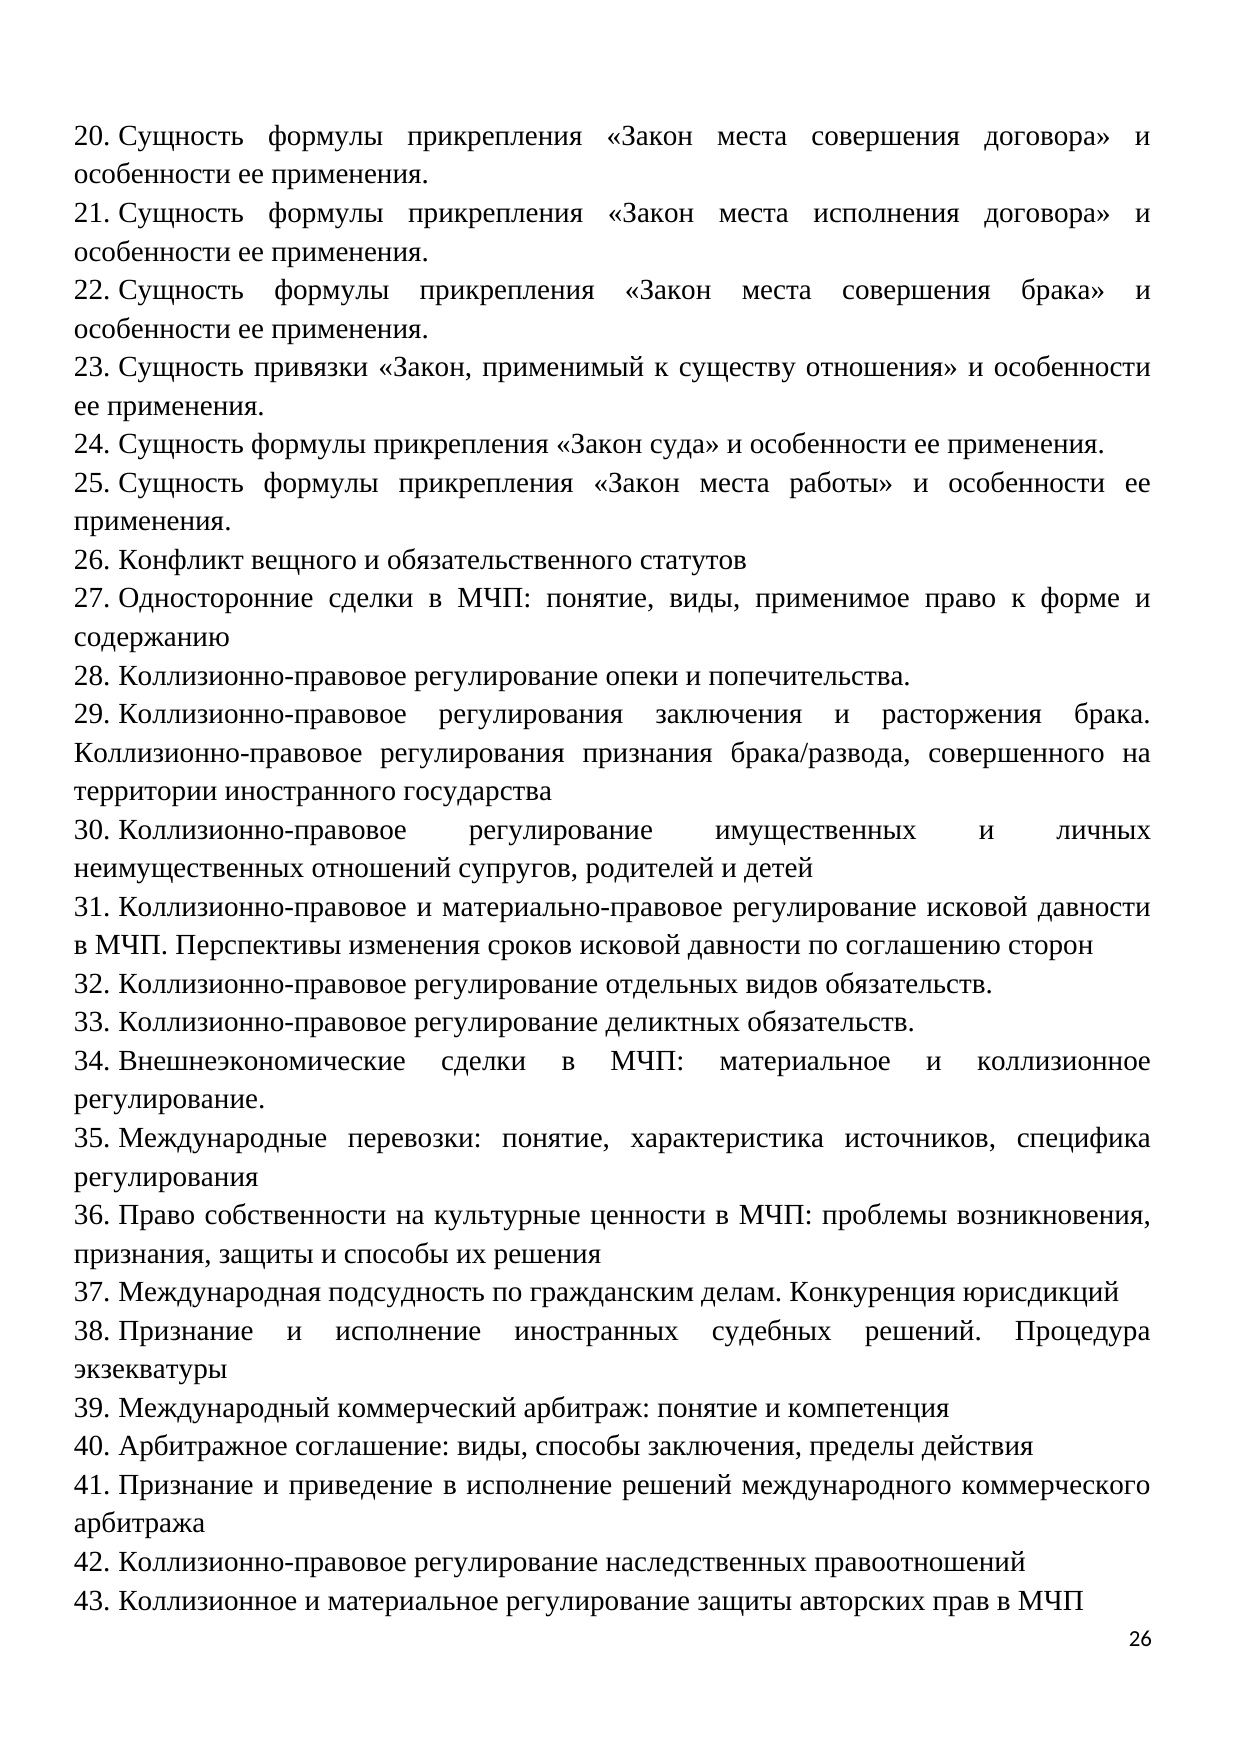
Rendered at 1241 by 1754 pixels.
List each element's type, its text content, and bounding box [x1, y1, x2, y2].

list Арбитражное соглашение: виды, способы заключения, пределы действия [74, 1428, 1152, 1462]
list Коллизионно-правовое регулирование опеки и попечительства. [74, 658, 1152, 691]
list Международная подсудность по гражданским делам. Конкуренция юрисдикций [74, 1274, 1152, 1308]
list Внешнеэкономические сделки в МЧП: материальное и коллизионное регулирование. [74, 1043, 1152, 1115]
list Сущность привязки «Закон, применимый к существу отношения» и особенности ее применения. [74, 349, 1152, 421]
list Коллизионно-правовое регулирование имущественных и личных неимущественных отношений супругов, родителей и детей [74, 812, 1152, 884]
list Сущность формулы прикрепления «Закон места совершения брака» и особенности ее применения. [74, 272, 1152, 344]
list Сущность формулы прикрепления «Закон места совершения договора» и особенности ее применения. [74, 118, 1152, 190]
list Признание и исполнение иностранных судебных решений. Процедура экзекватуры [74, 1313, 1152, 1385]
list Конфликт вещного и обязательственного статутов [74, 542, 1152, 576]
list Коллизионно-правовое регулирование отдельных видов обязательств. [74, 966, 1152, 999]
list Признание и приведение в исполнение решений международного коммерческого арбитража [74, 1467, 1152, 1539]
list Сущность формулы прикрепления «Закон места работы» и особенности ее применения. [74, 465, 1152, 537]
list Коллизионно-правовое регулирование наследственных правоотношений [74, 1544, 1152, 1578]
list Международный коммерческий арбитраж: понятие и компетенция [74, 1390, 1152, 1423]
list Коллизионно-правовое и материально-правовое регулирование исковой давности в МЧП. Перспективы изменения сроков исковой давности по соглашению сторон [74, 889, 1152, 961]
list Коллизионно-правовое регулирования заключения и расторжения брака. Коллизионно-правовое регулирования признания брака/развода, совершенного на территории иностранного государства [74, 696, 1152, 807]
list Сущность формулы прикрепления «Закон суда» и особенности ее применения. [74, 426, 1152, 460]
list Право собственности на культурные ценности в МЧП: проблемы возникновения, признания, защиты и способы их решения [74, 1197, 1152, 1269]
list Сущность формулы прикрепления «Закон места исполнения договора» и особенности ее применения. [74, 195, 1152, 267]
list Коллизионное и материальное регулирование защиты авторских прав в МЧП [74, 1583, 1152, 1616]
list Односторонние сделки в МЧП: понятие, виды, применимое право к форме и содержанию [74, 581, 1152, 653]
list Коллизионно-правовое регулирование деликтных обязательств. [74, 1004, 1152, 1038]
list Международные перевозки: понятие, характеристика источников, специфика регулирования [74, 1120, 1152, 1192]
